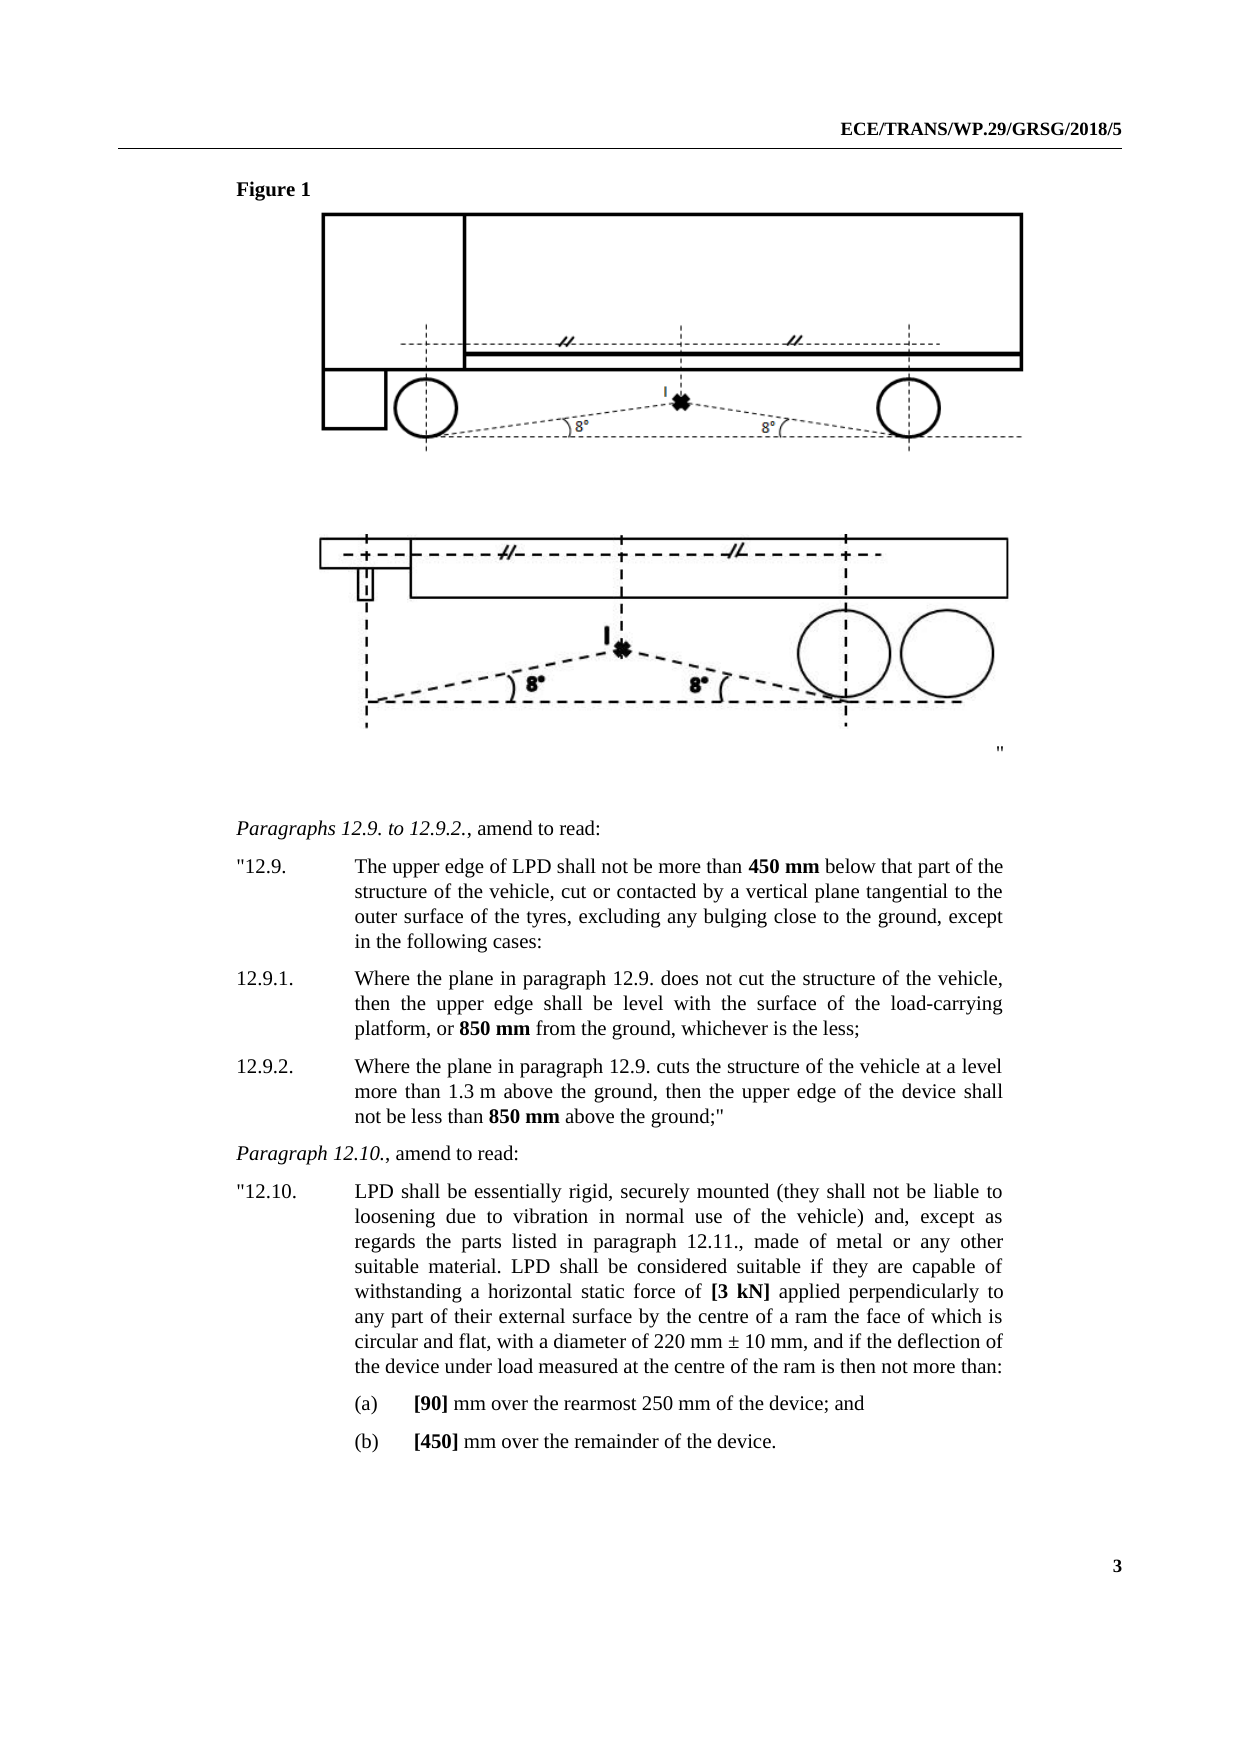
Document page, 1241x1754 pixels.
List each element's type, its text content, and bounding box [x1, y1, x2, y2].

text (a) [90] mm over the rearmost 250 mm of the device; and [236, 1390, 1004, 1415]
text (b) [450] mm over the remainder of the device. [236, 1428, 1004, 1453]
text "12.10. LPD shall be essentially rigid, securely mounted (they shall not be liable to loosening due to vibration in normal use of the vehicle) and, except as regards the parts listed in paragraph 12.11., made of metal or any other suitable material. LPD shall be considered suitable if they are capable of withstanding a horizontal static force of [3 kN] applied perpendicularly to any part of their external surface by the centre of a ram the face of which is circular and flat, with a diameter of 220 mm ± 10 mm, and if the deflection of the device under load measured at the centre of the ram is then not more than: [236, 1178, 1004, 1378]
text Paragraph 12.10., amend to read: [236, 1140, 1004, 1165]
text 12.9.2. Where the plane in paragraph 12.9. cuts the structure of the vehicle at a level more than 1.3 m above the ground, then the upper edge of the device shall not be less than 850 mm above the ground;" [236, 1053, 1004, 1128]
text Figure 1 [236, 177, 1119, 201]
picture [317, 207, 1029, 456]
text Paragraphs 12.9. to 12.9.2., amend to read: [236, 815, 1004, 840]
picture [319, 534, 1009, 729]
text "12.9. The upper edge of LPD shall not be more than 450 mm below that part of the structure of the vehicle, cut or contacted by a vertical plane tangential to the outer surface of the tyres, excluding any bulging close to the ground, except in the following cases: [236, 853, 1004, 953]
text 12.9.1. Where the plane in paragraph 12.9. does not cut the structure of the vehicle, then the upper edge shall be level with the surface of the load-carrying platform, or 850 mm from the ground, whichever is the less; [236, 965, 1004, 1040]
